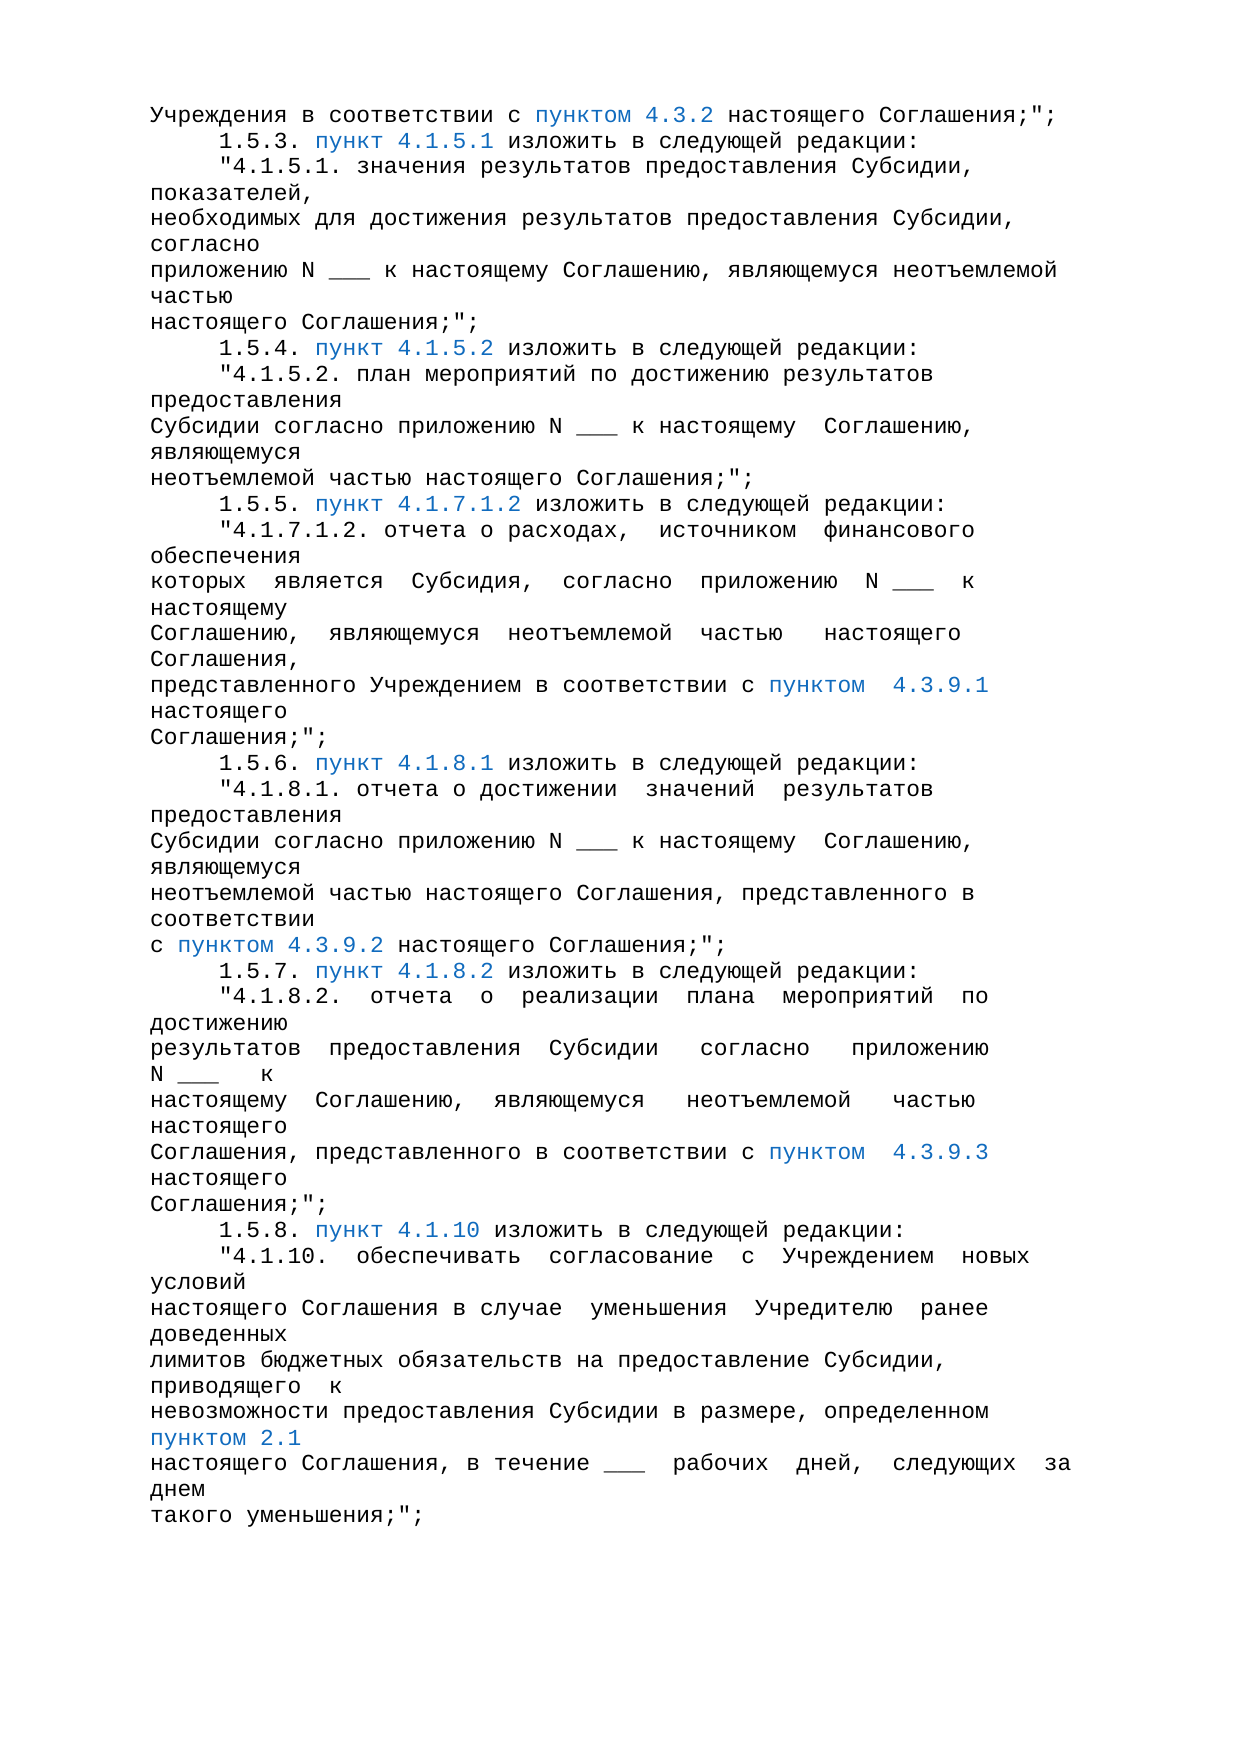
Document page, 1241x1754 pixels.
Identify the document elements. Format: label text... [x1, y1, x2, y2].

text 1.5.3. пункт 4.1.5.1 изложить в следующей редакции: [150, 129, 1090, 155]
text "4.1.5.1. значения результатов предоставления Субсидии, показателей, [150, 155, 1090, 207]
text 1.5.5. пункт 4.1.7.1.2 изложить в следующей редакции: [150, 492, 1090, 518]
text Субсидии согласно приложению N ___ к настоящему Соглашению, являющемуся [150, 829, 1090, 881]
text настоящего Соглашения в случае уменьшения Учредителю ранее доведенных [150, 1296, 1090, 1348]
text результатов предоставления Субсидии согласно приложению N ___ к [150, 1037, 1090, 1089]
text 1.5.6. пункт 4.1.8.1 изложить в следующей редакции: [150, 751, 1090, 777]
text неотъемлемой частью настоящего Соглашения, представленного в соответствии [150, 881, 1090, 933]
text лимитов бюджетных обязательств на предоставление Субсидии, приводящего к [150, 1348, 1090, 1400]
text настоящего Соглашения;"; [150, 311, 1090, 336]
text 1.5.4. пункт 4.1.5.2 изложить в следующей редакции: [150, 336, 1090, 362]
text "4.1.10. обеспечивать согласование с Учреждением новых условий [150, 1244, 1090, 1296]
text Соглашения, представленного в соответствии с пунктом 4.3.9.3 настоящего [150, 1141, 1090, 1192]
text настоящему Соглашению, являющемуся неотъемлемой частью настоящего [150, 1089, 1090, 1141]
text 1.5.8. пункт 4.1.10 изложить в следующей редакции: [150, 1218, 1090, 1244]
text настоящего Соглашения, в течение ___ рабочих дней, следующих за днем [150, 1452, 1090, 1504]
text "4.1.5.2. план мероприятий по достижению результатов предоставления [150, 362, 1090, 414]
text необходимых для достижения результатов предоставления Субсидии, согласно [150, 207, 1090, 259]
text приложению N ___ к настоящему Соглашению, являющемуся неотъемлемой частью [150, 259, 1090, 311]
text с пунктом 4.3.9.2 настоящего Соглашения;"; [150, 933, 1090, 959]
text "4.1.8.1. отчета о достижении значений результатов предоставления [150, 777, 1090, 829]
text Соглашению, являющемуся неотъемлемой частью настоящего Соглашения, [150, 622, 1090, 674]
text представленного Учреждением в соответствии с пунктом 4.3.9.1 настоящего [150, 674, 1090, 726]
text Субсидии согласно приложению N ___ к настоящему Соглашению, являющемуся [150, 414, 1090, 466]
text такого уменьшения;"; [150, 1504, 1090, 1529]
text Учреждения в соответствии с пунктом 4.3.2 настоящего Соглашения;"; [150, 103, 1090, 129]
text неотъемлемой частью настоящего Соглашения;"; [150, 466, 1090, 492]
text Соглашения;"; [150, 726, 1090, 751]
text "4.1.8.2. отчета о реализации плана мероприятий по достижению [150, 985, 1090, 1037]
text которых является Субсидия, согласно приложению N ___ к настоящему [150, 570, 1090, 622]
text "4.1.7.1.2. отчета о расходах, источником финансового обеспечения [150, 518, 1090, 570]
text Соглашения;"; [150, 1192, 1090, 1218]
text 1.5.7. пункт 4.1.8.2 изложить в следующей редакции: [150, 959, 1090, 985]
text невозможности предоставления Субсидии в размере, определенном пунктом 2.1 [150, 1400, 1090, 1452]
